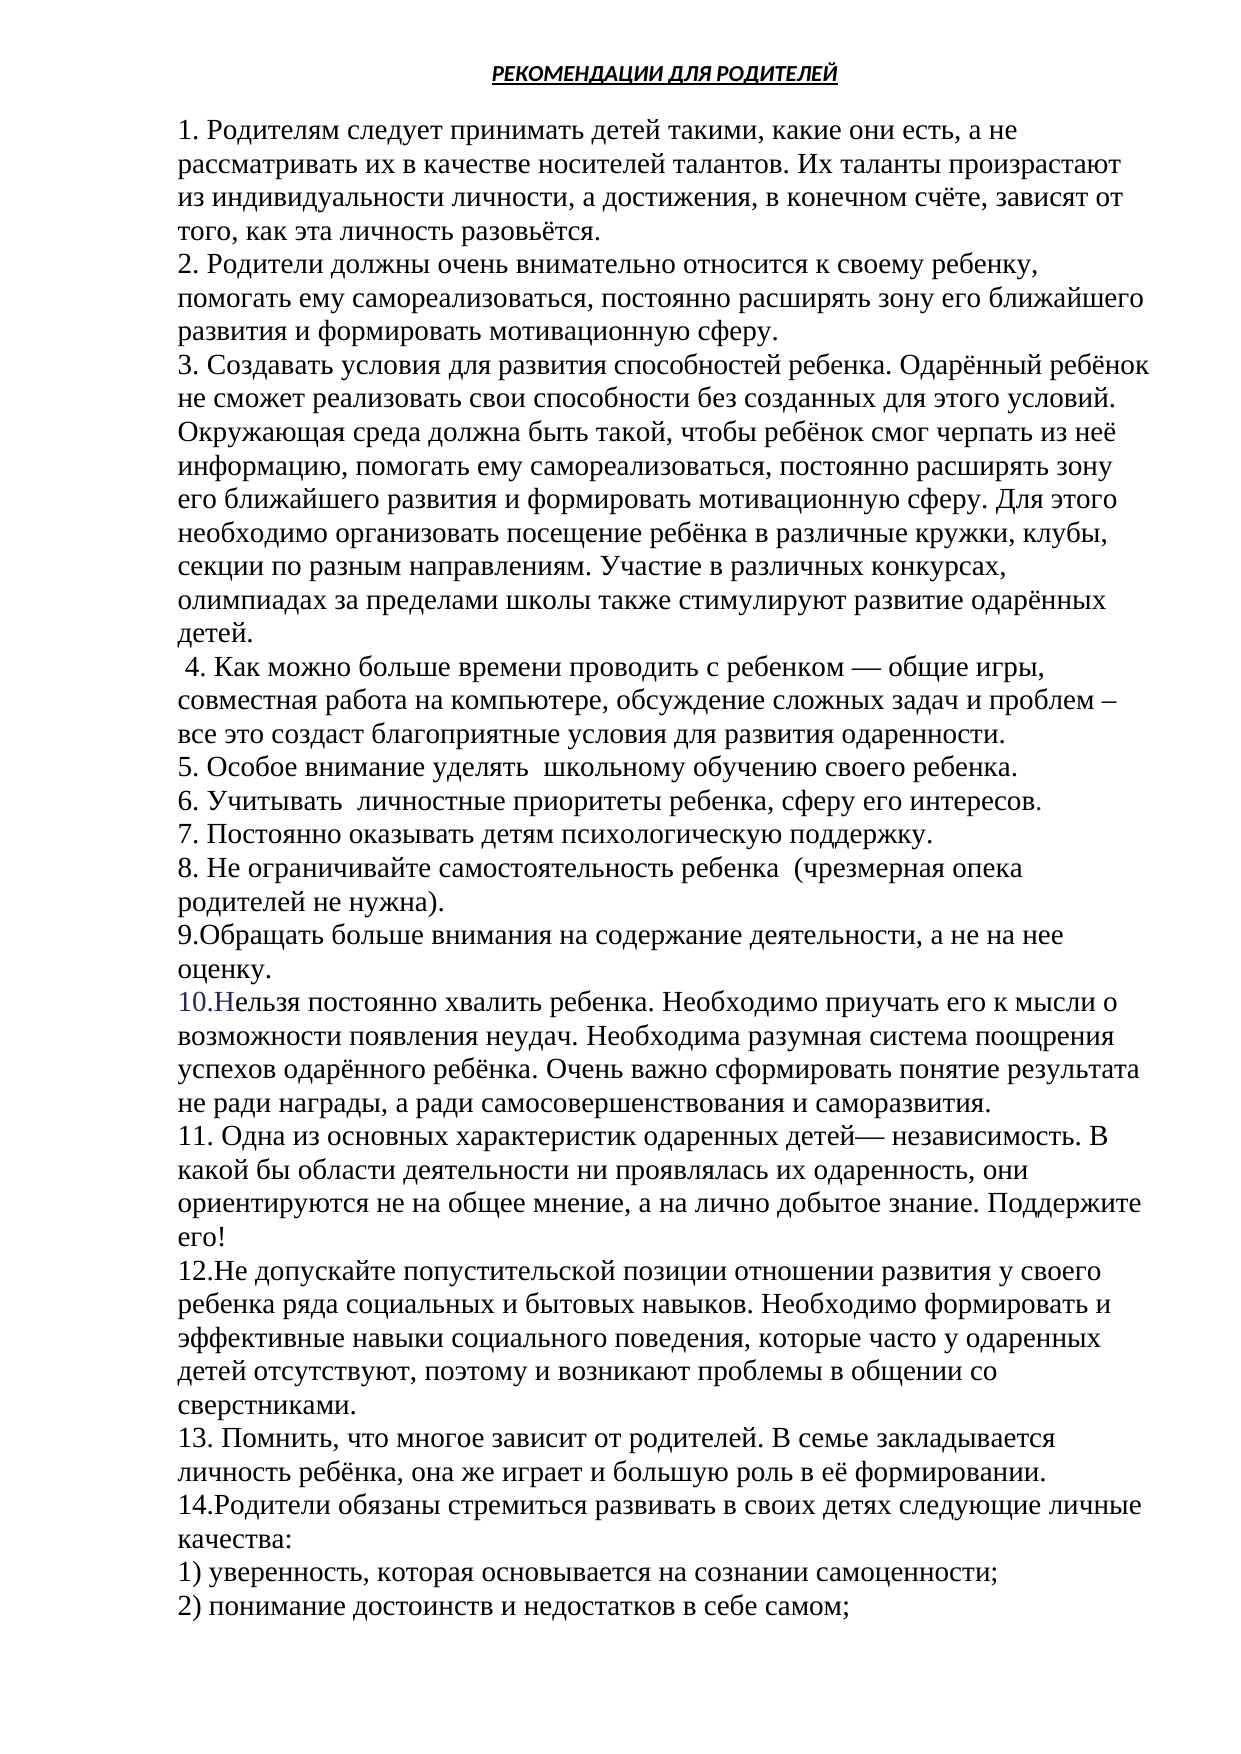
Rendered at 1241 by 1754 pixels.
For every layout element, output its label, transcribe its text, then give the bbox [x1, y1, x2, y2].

text 5. Особое внимание уделять школьному обучению своего ребенка. [177, 749, 1152, 783]
text 1. Родителям следует принимать детей такими, какие они есть, а не рассматривать их в качестве носителей талантов. Их таланты произрастают из индивидуальности личности, а достижения, в конечном счёте, зависят от того, как эта личность разовьётся. [177, 112, 1152, 246]
text 12.Не допускайте попустительской позиции отношении развития у своего ребенка ряда социальных и бытовых навыков. Необходимо формировать и эффективные навыки социального поведения, которые часто у одаренных детей отсутствуют, поэтому и возникают проблемы в общении со сверстниками. [177, 1253, 1152, 1420]
text РЕКОМЕНДАЦИИ ДЛЯ РОДИТЕЛЕЙ [177, 59, 1152, 87]
text 1) уверенность, которая основывается на сознании самоценности; [177, 1554, 1152, 1588]
text 3. Создавать условия для развития способностей ребенка. Одарённый ребёнок не сможет реализовать свои способности без созданных для этого условий. Окружающая среда должна быть такой, чтобы ребёнок смог черпать из неё информацию, помогать ему самореализоваться, постоянно расширять зону его ближайшего развития и формировать мотивационную сферу. Для этого необходимо организовать посещение ребёнка в различные кружки, клубы, секции по разным направлениям. Участие в различных конкурсах, олимпиадах за пределами школы также стимулируют развитие одарённых детей. [177, 347, 1152, 649]
text 9.Обращать больше внимания на содержание деятельности, а не на нее оценку. [177, 917, 1152, 984]
text 4. Как можно больше времени проводить с ребенком — общие игры, совместная работа на компьютере, обсуждение сложных задач и проблем – все это создаст благоприятные условия для развития одаренности. [177, 649, 1152, 749]
text 6. Учитывать личностные приоритеты ребенка, сферу его интересов. [177, 783, 1152, 817]
text 13. Помнить, что многое зависит от родителей. В семье закладывается личность ребёнка, она же играет и большую роль в её формировании. 14.Родители обязаны стремиться развивать в своих детях следующие личные качества: [177, 1420, 1152, 1554]
text 7. Постоянно оказывать детям психологическую поддержку. [177, 817, 1152, 850]
text 8. Не ограничивайте самостоятельность ребенка (чрезмерная опека родителей не нужна). [177, 850, 1152, 917]
text 10.Нельзя постоянно хвалить ребенка. Необходимо приучать его к мысли о возможности появления неудач. Необходима разумная система поощрения успехов одарённого ребёнка. Очень важно сформировать понятие результата не ради награды, а ради самосовершенствования и саморазвития. [177, 984, 1152, 1118]
text 2) понимание достоинств и недостатков в себе самом; [177, 1588, 1152, 1622]
text 11. Одна из основных характеристик одаренных детей— независимость. В какой бы области деятельности ни проявлялась их одаренность, они ориентируются не на общее мнение, а на лично добытое знание. Поддержите его! [177, 1118, 1152, 1253]
text 2. Родители должны очень внимательно относится к своему ребенку, помогать ему самореализоваться, постоянно расширять зону его ближайшего развития и формировать мотивационную сферу. [177, 246, 1152, 347]
